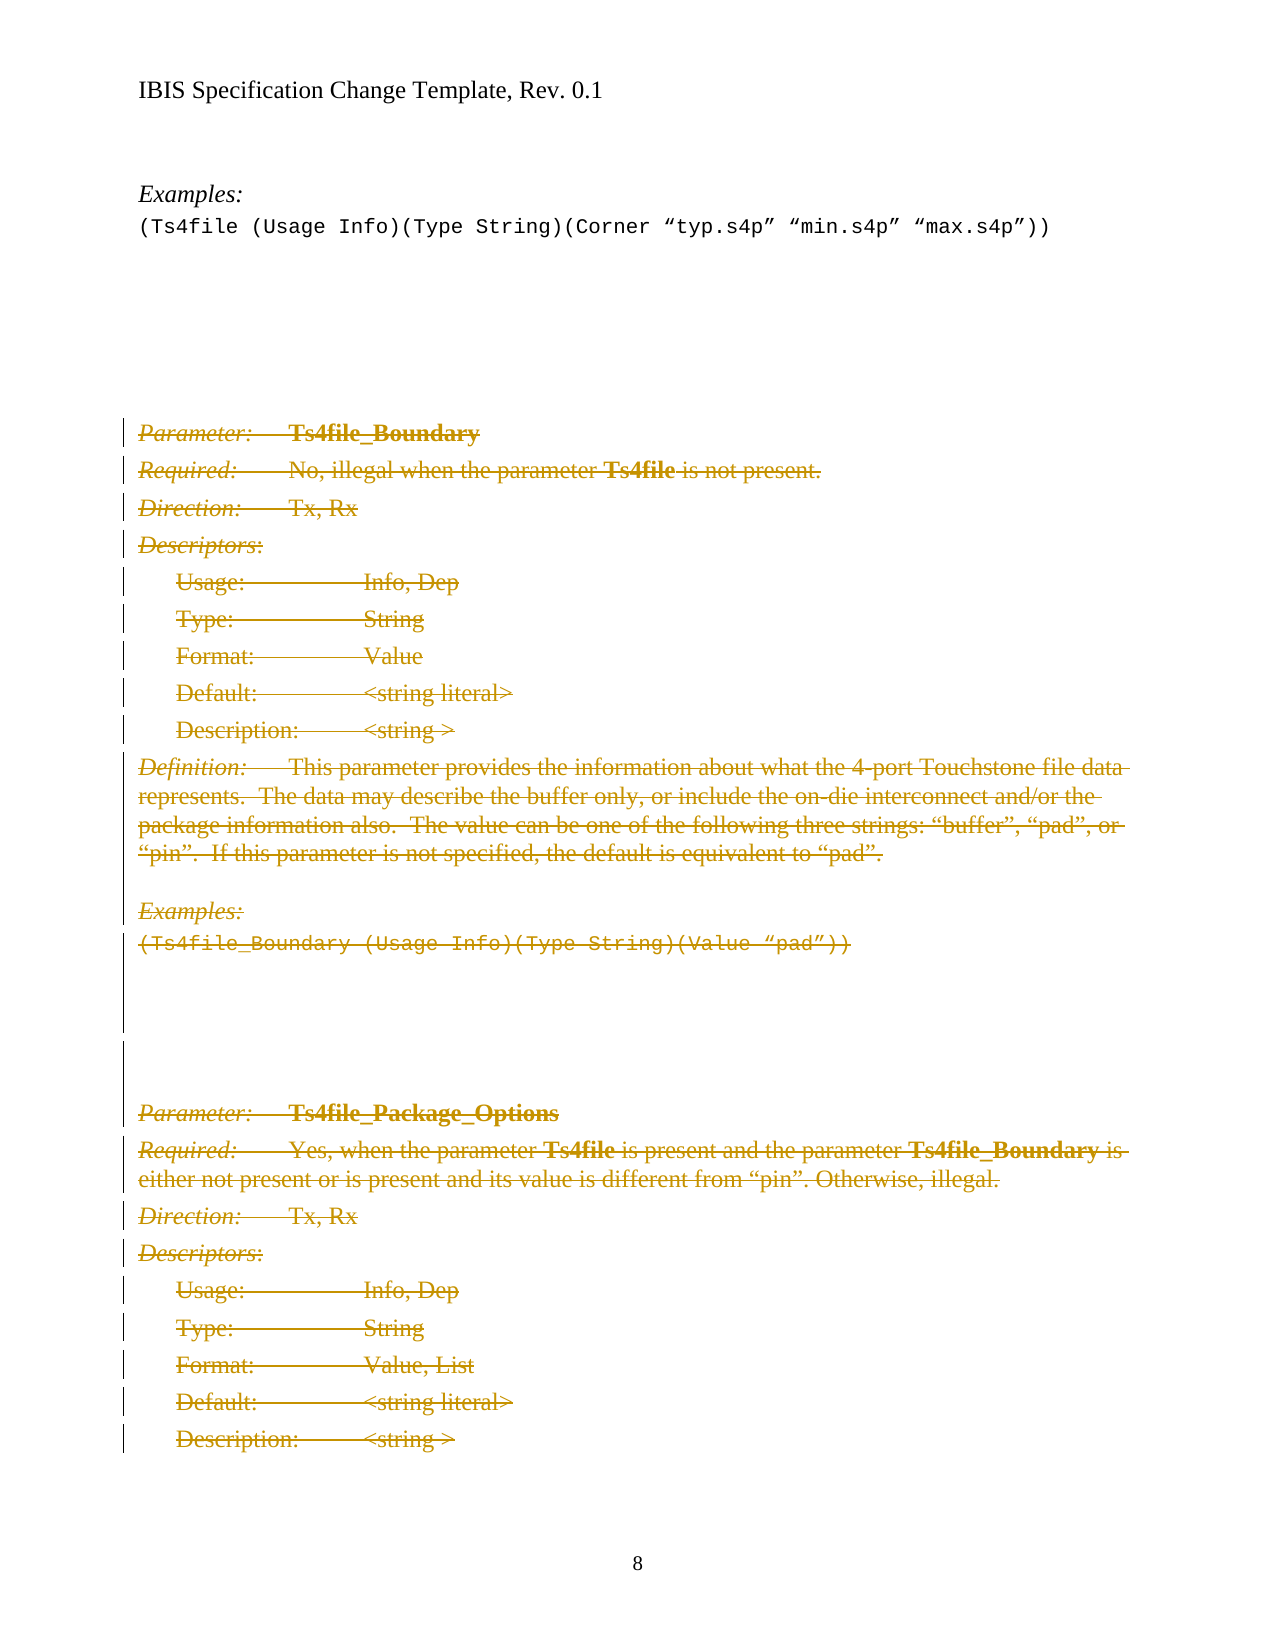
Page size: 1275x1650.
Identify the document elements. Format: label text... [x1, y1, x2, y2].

text (Ts4file (Usage Info)(Type String)(Corner “typ.s4p” “min.s4p” “max.s4p”)) [138, 216, 1137, 239]
text Examples: [138, 179, 1137, 207]
